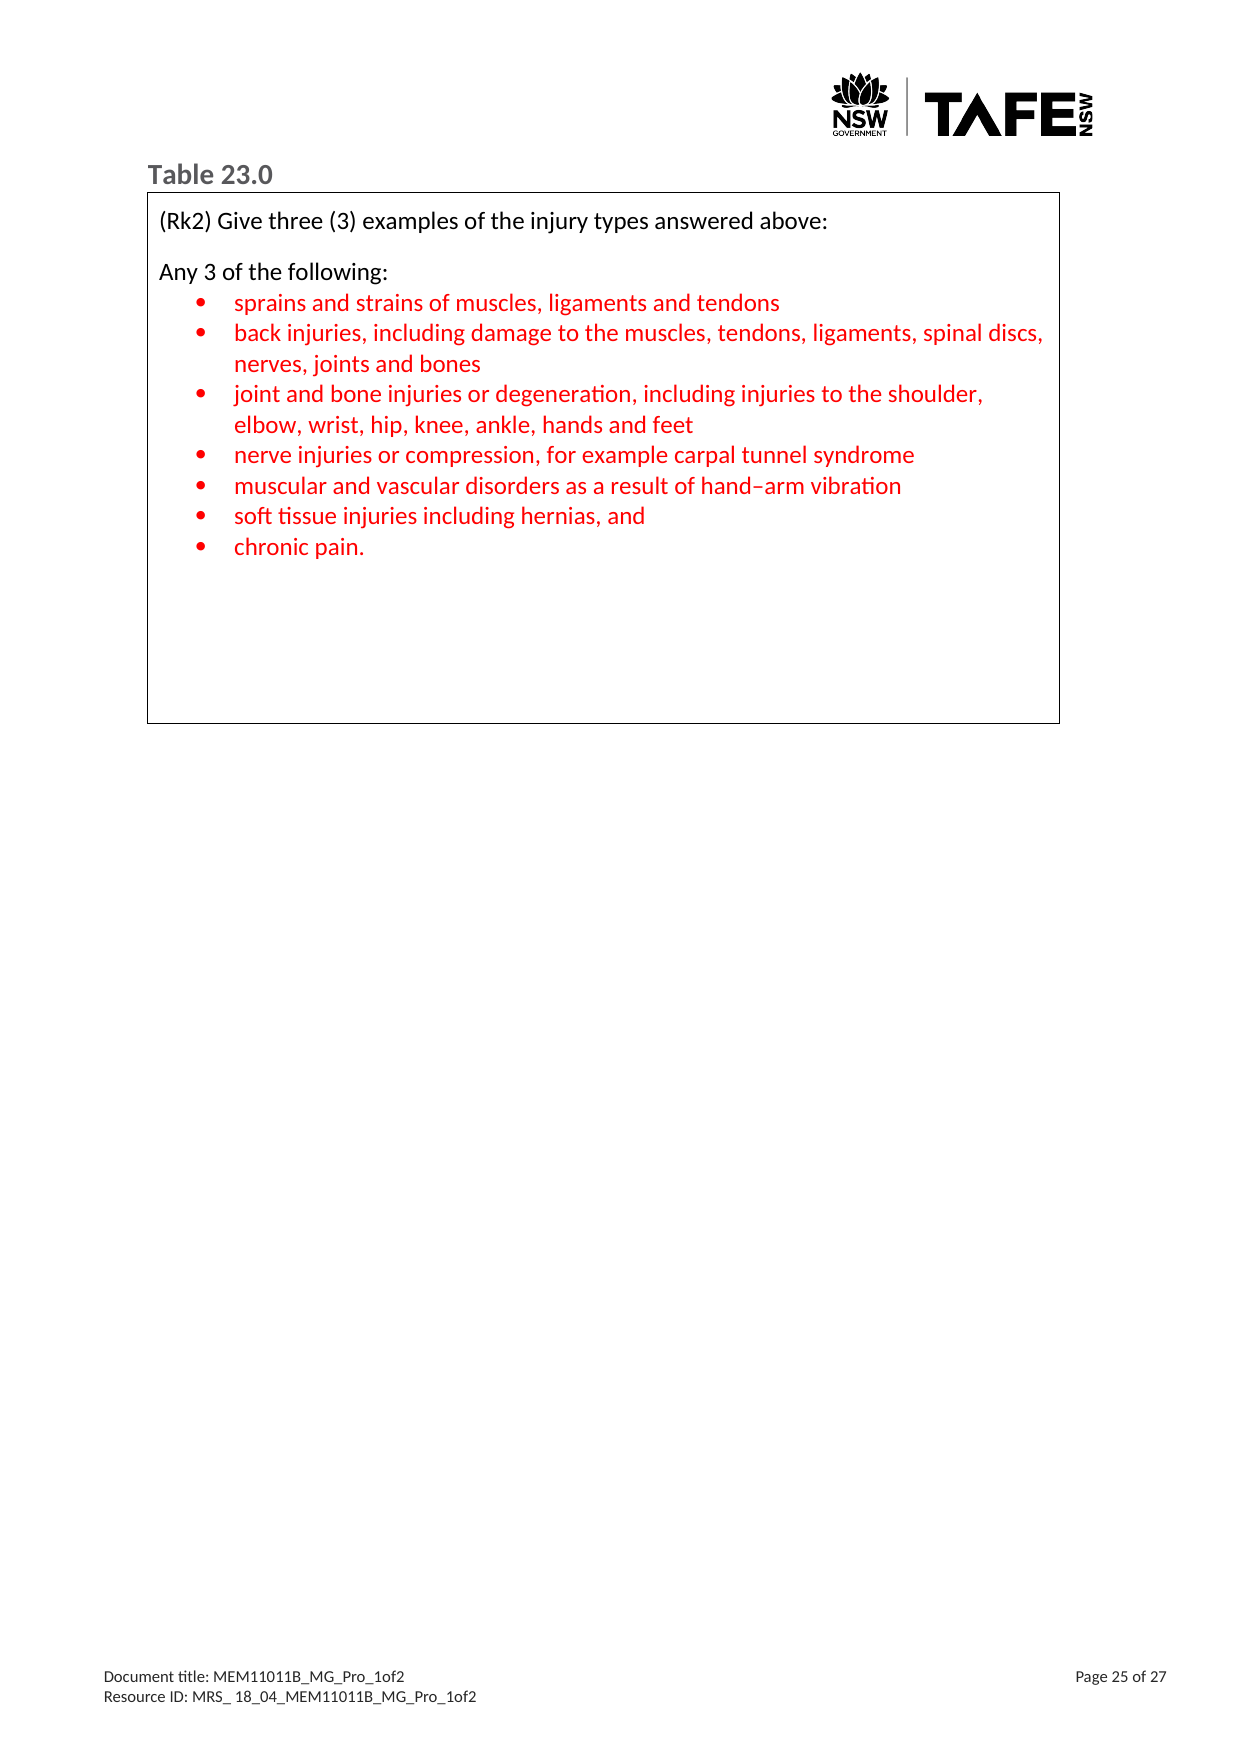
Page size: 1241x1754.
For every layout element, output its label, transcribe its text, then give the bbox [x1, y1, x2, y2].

text Table 23.0 [148, 156, 1092, 192]
picture [831, 71, 1093, 137]
table_header (Rk2) Give three (3) examples of the injury types answered above: Any 3 of the following: sprains and strains of muscles, ligaments and tendons back injuries, including damage to the muscles, tendons, ligaments, spinal discs, nerves, joints and bones joint and bone injuries or degeneration, including injuries to the shoulder, elbow, wrist, hip, knee, ankle, hands and feet nerve injuries or compression, for example carpal tunnel syndrome muscular and vascular disorders as a result of hand–arm vibration soft tissue injuries including hernias, and chronic pain. [148, 193, 1059, 722]
